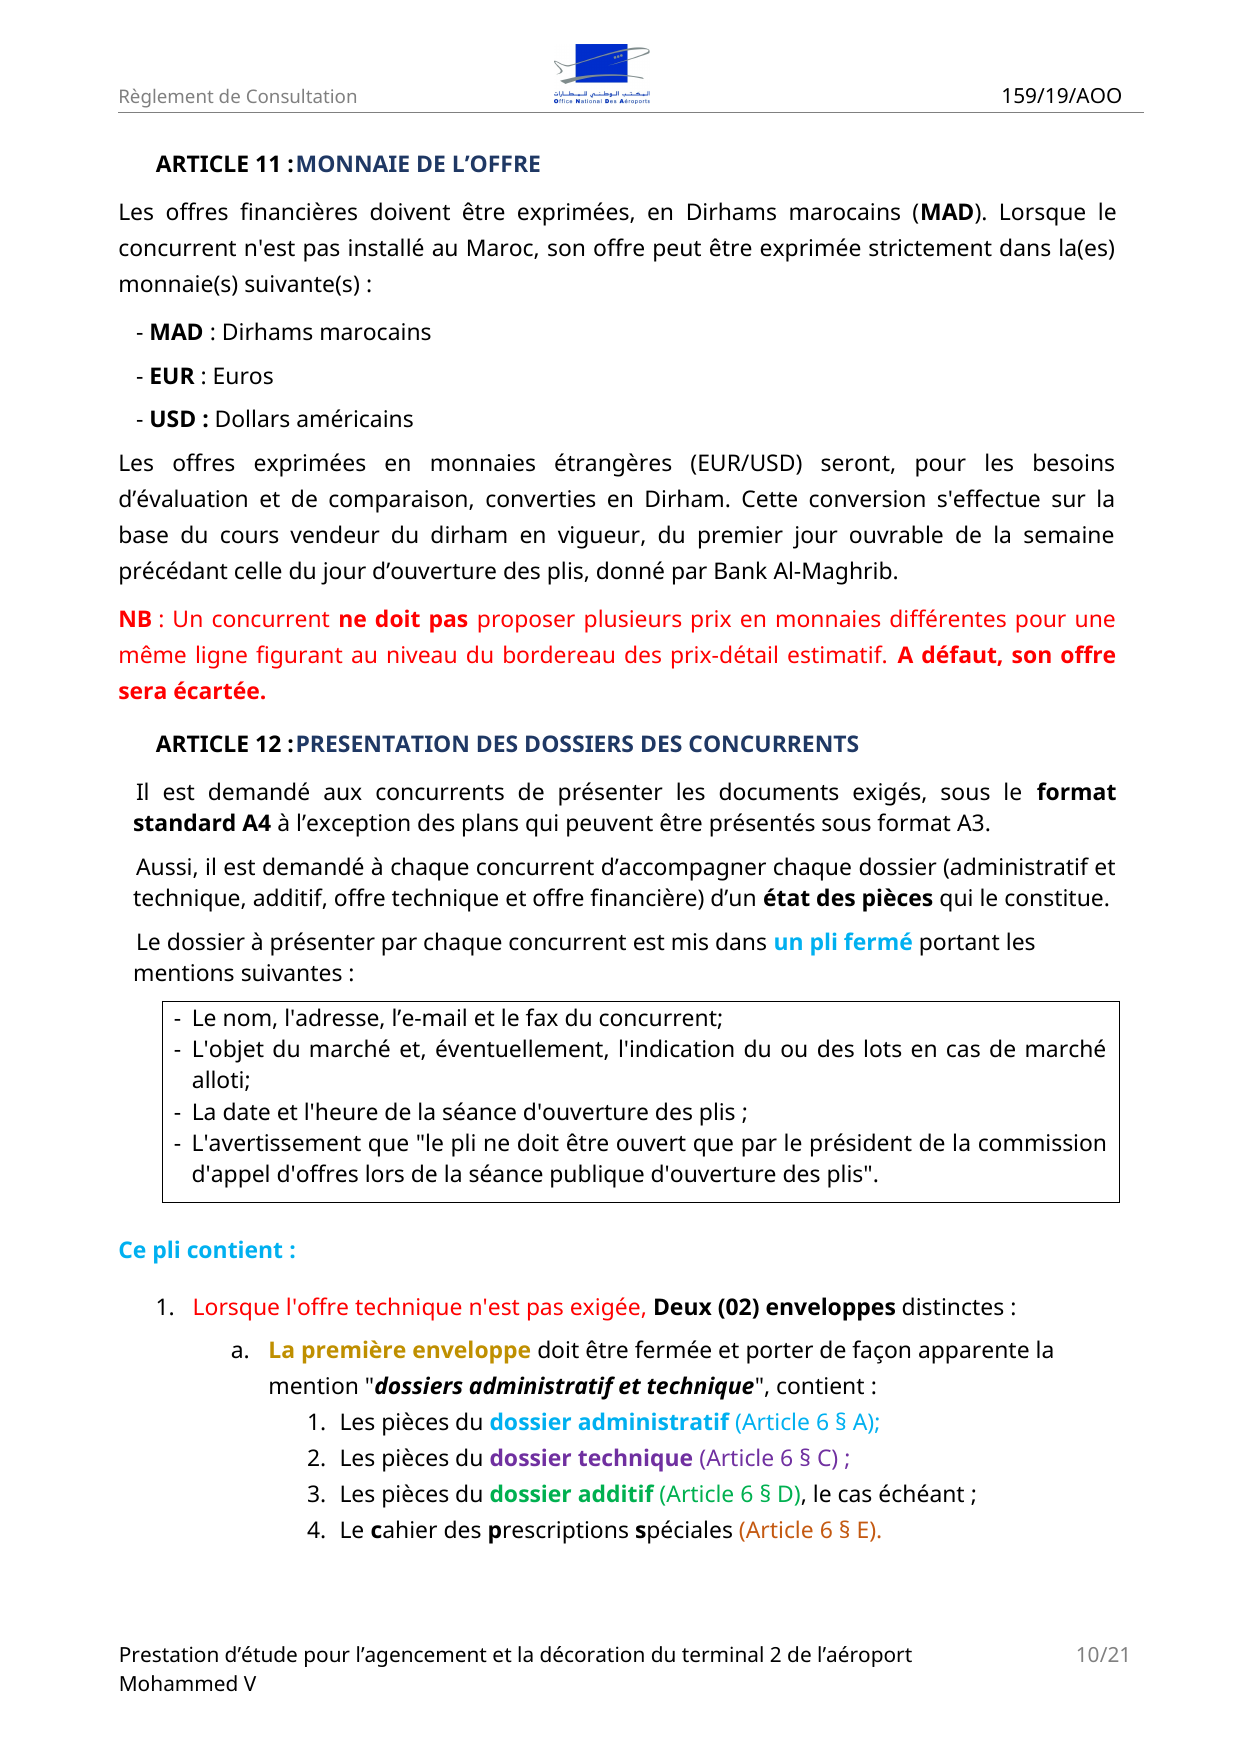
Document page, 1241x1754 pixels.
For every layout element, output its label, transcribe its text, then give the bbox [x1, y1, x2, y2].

list Le cahier des prescriptions spéciales (Article 6 § E). [307, 1514, 1144, 1545]
list Les pièces du dossier administratif (Article 6 § A); [307, 1406, 1144, 1437]
text Le dossier à présenter par chaque concurrent est mis dans un pli fermé portant les mentions suivantes : [133, 926, 1116, 988]
text Les offres exprimées en monnaies étrangères (EUR/USD) seront, pour les besoins d’évaluation et de comparaison, converties en Dirham. Cette conversion s'effectue sur la base du cours vendeur du dirham en vigueur, du premier jour ouvrable de la semaine précédant celle du jour d’ouverture des plis, donné par Bank Al-Maghrib. [118, 447, 1116, 586]
text Les offres financières doivent être exprimées, en Dirhams marocains (MAD). Lorsque le concurrent n'est pas installé au Maroc, son offre peut être exprimée strictement dans la(es) monnaie(s) suivante(s) : [118, 196, 1116, 299]
text - EUR : Euros [133, 360, 1116, 391]
picture [554, 44, 650, 104]
list Lorsque l'offre technique n'est pas exigée, Deux (02) enveloppes distinctes : [155, 1290, 1144, 1322]
table_header Le nom, l'adresse, l’e-mail et le fax du concurrent; L'objet du marché et, éventuellement, l'indication du ou des lots en cas de marché alloti; La date et l'heure de la séance d'ouverture des plis ; L'avertissement que "le pli ne doit être ouvert que par le président de la commission d'appel d'offres lors de la séance publique d'ouverture des plis". [163, 1002, 1119, 1202]
text Ce pli contient : [118, 1234, 1144, 1265]
list La première enveloppe doit être fermée et porter de façon apparente la mention "dossiers administratif et technique", contient : [231, 1334, 1144, 1401]
text NB : Un concurrent ne doit pas proposer plusieurs prix en monnaies différentes pour une même ligne figurant au niveau du bordereau des prix-détail estimatif. A défaut, son offre sera écartée. [118, 603, 1116, 707]
text Aussi, il est demandé à chaque concurrent d’accompagner chaque dossier (administratif et technique, additif, offre technique et offre financière) d’un état des pièces qui le constitue. [133, 851, 1116, 913]
text - MAD : Dirhams marocains [133, 316, 1116, 347]
text Il est demandé aux concurrents de présenter les documents exigés, sous le format standard A4 à l’exception des plans qui peuvent être présentés sous format A3. [133, 776, 1116, 838]
list Les pièces du dossier additif (Article 6 § D), le cas échéant ; [307, 1478, 1144, 1509]
list Les pièces du dossier technique (Article 6 § C) ; [307, 1442, 1144, 1473]
text - USD : Dollars américains [133, 403, 1116, 435]
text MONNAIE DE L’OFFRE [156, 148, 1116, 179]
text PRESENTATION DES DOSSIERS DES CONCURRENTS [156, 728, 1116, 759]
